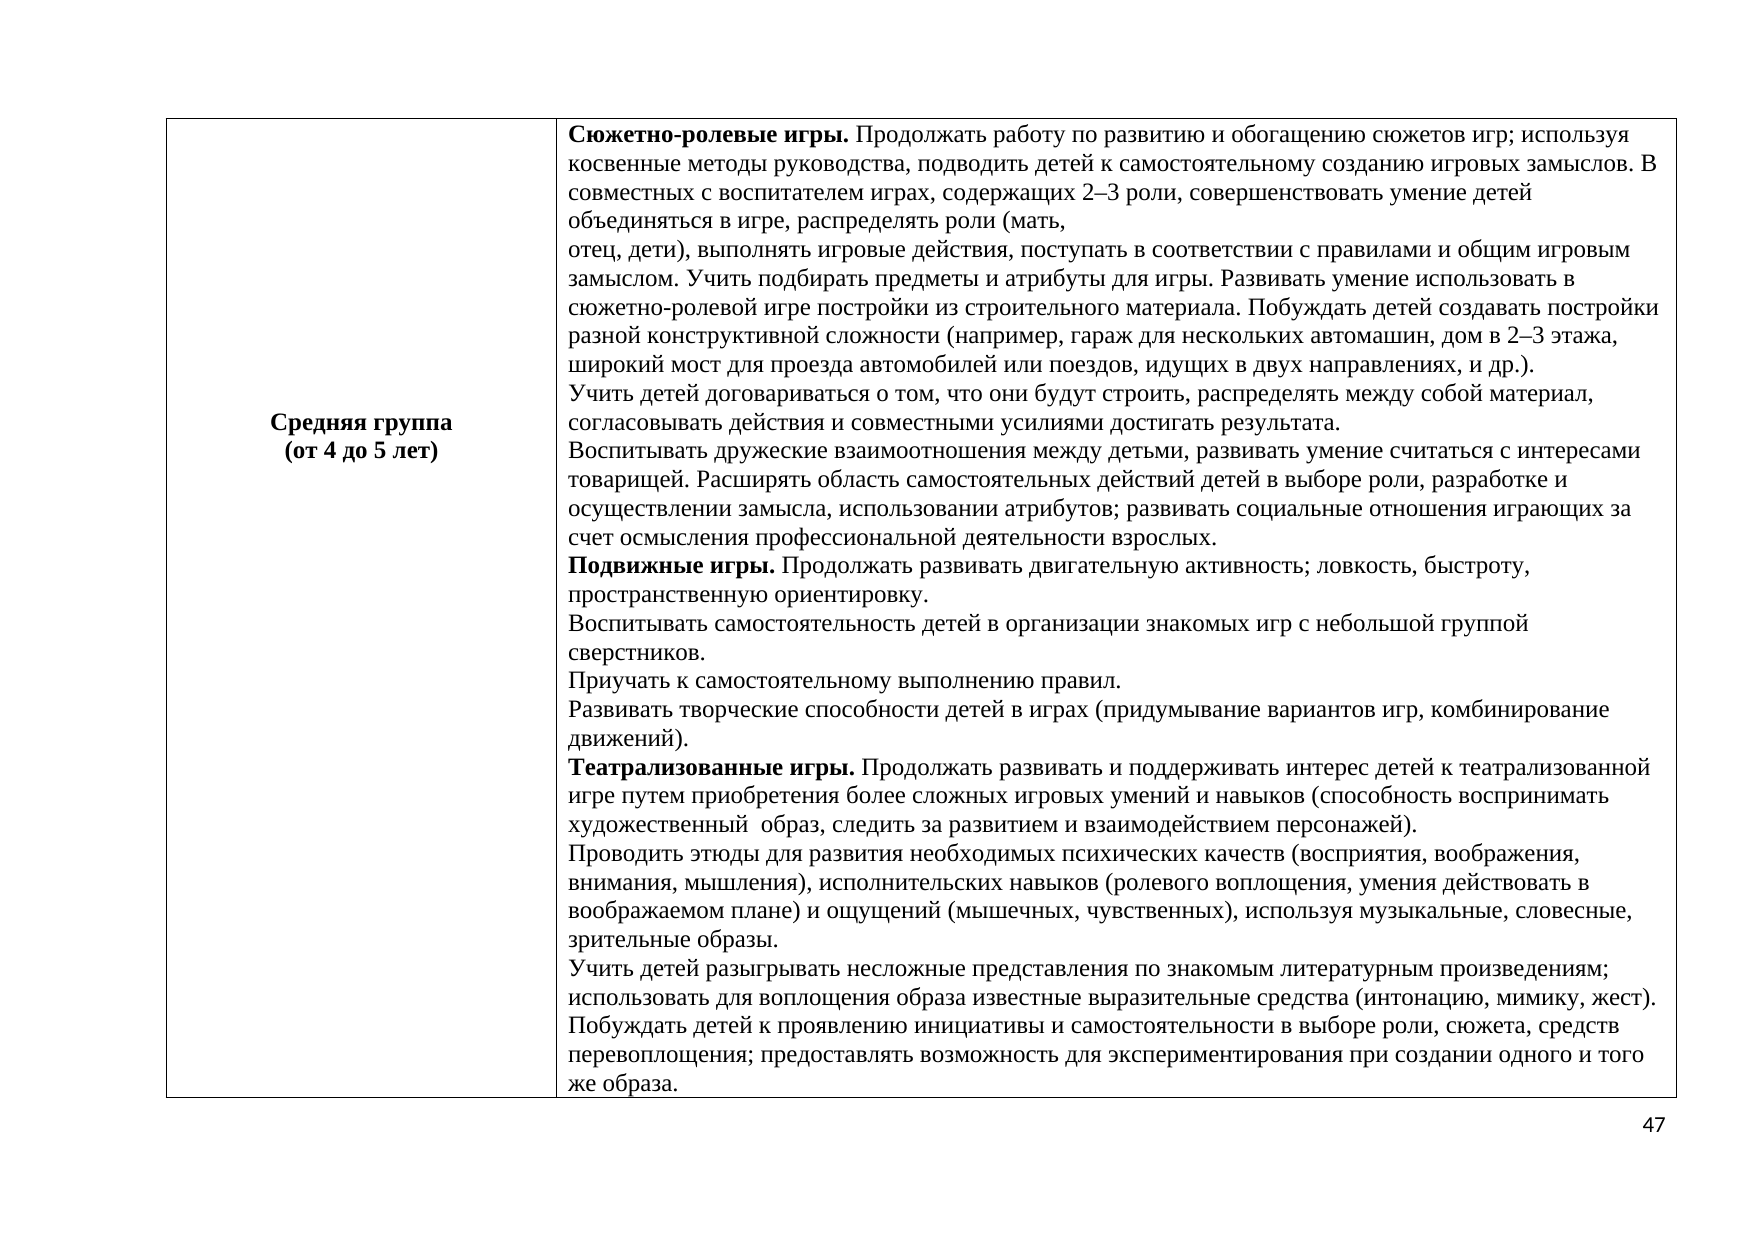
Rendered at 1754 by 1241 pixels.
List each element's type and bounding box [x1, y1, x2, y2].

table_cell [557, 119, 1676, 1097]
table_cell [167, 119, 556, 1097]
